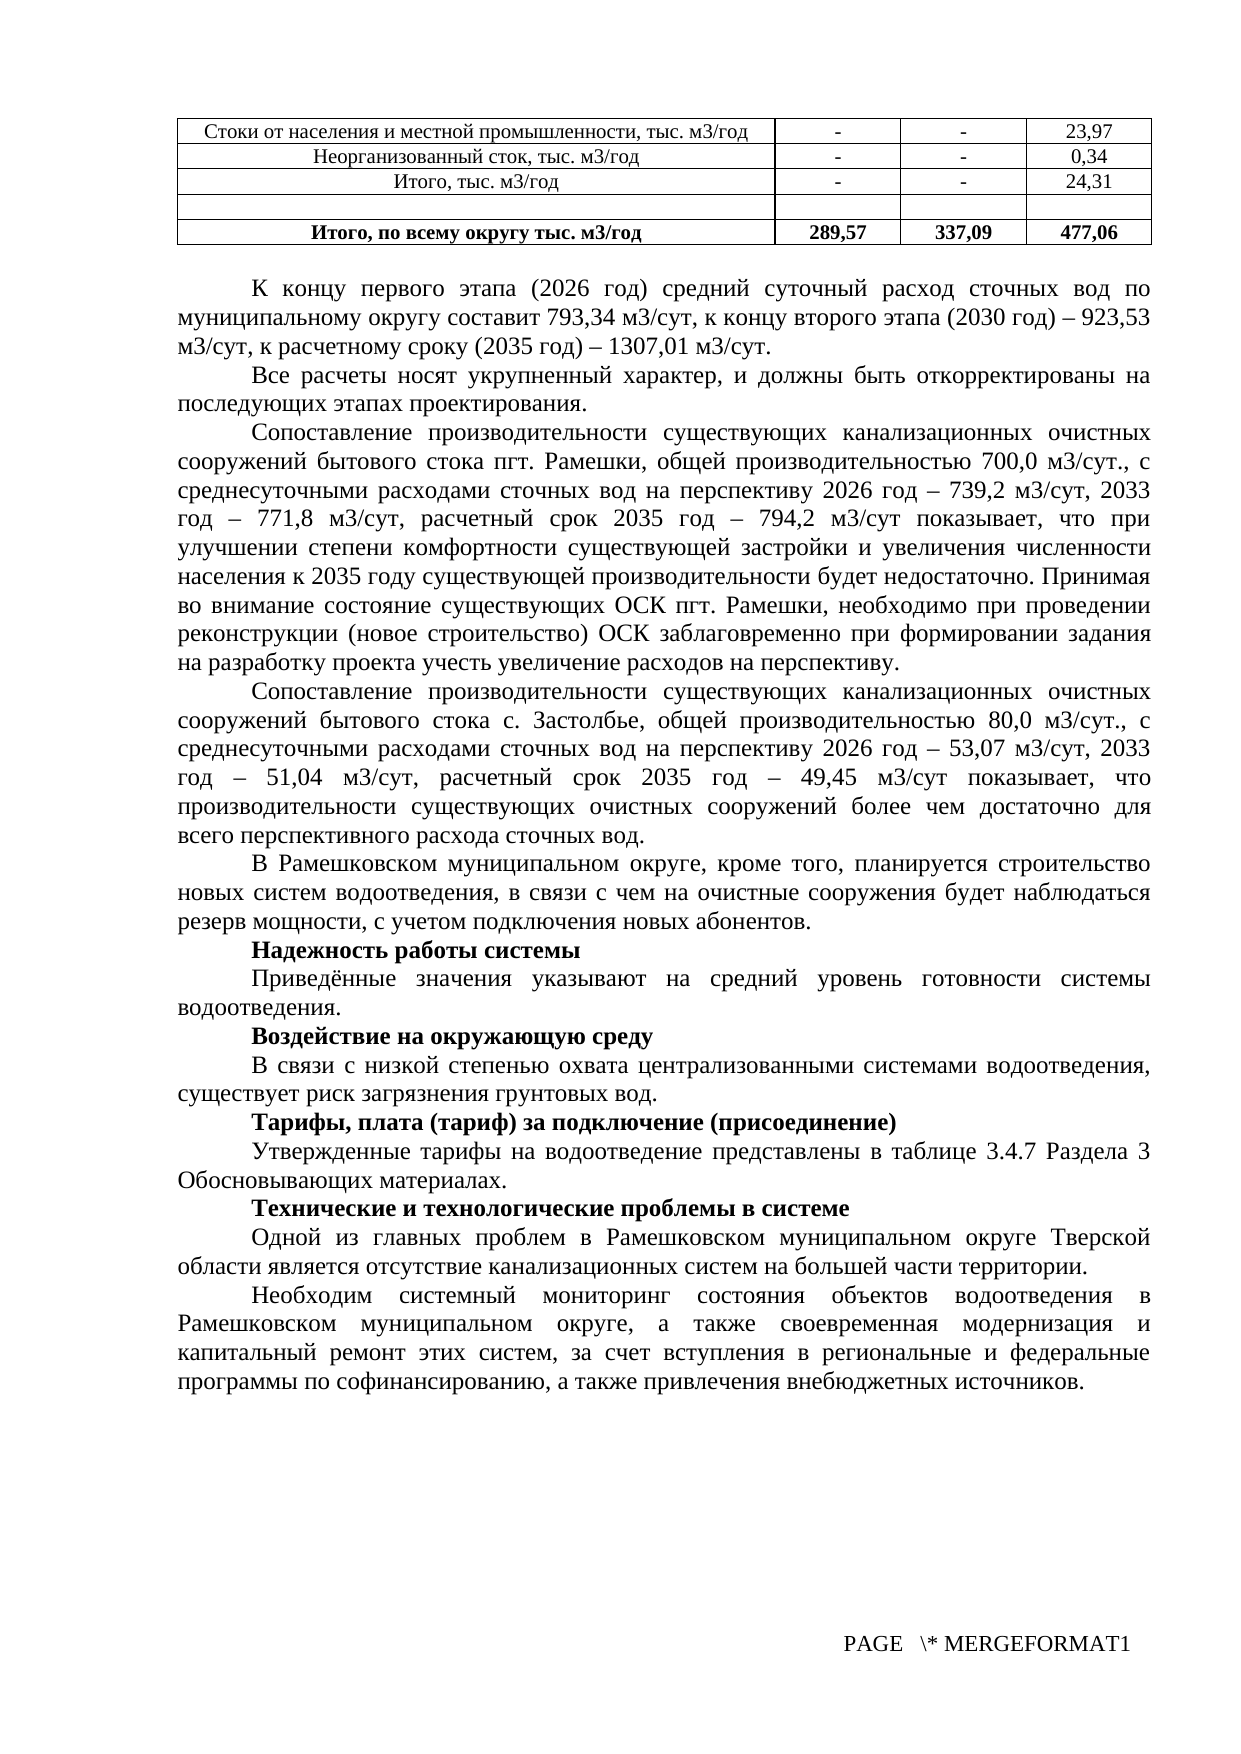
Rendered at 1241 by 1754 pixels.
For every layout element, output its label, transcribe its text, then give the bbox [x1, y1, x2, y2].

table_cell - [776, 144, 900, 168]
table_cell [1027, 195, 1151, 218]
text В Рамешковском муниципальном округе, кроме того, планируется строительство новых систем водоотведения, в связи с чем на очистные сооружения будет наблюдаться резерв мощности, с учетом подключения новых абонентов. [177, 848, 1152, 935]
text Надежность работы системы [177, 935, 1152, 963]
table_cell [776, 195, 900, 218]
text Сопоставление производительности существующих канализационных очистных сооружений бытового стока пгт. Рамешки, общей производительностью 700,0 м3/сут., с среднесуточными расходами сточных вод на перспективу 2026 год – 739,2 м3/сут, 2033 год – 771,8 м3/сут, расчетный срок 2035 год – 794,2 м3/сут показывает, что при улучшении степени комфортности существующей застройки и увеличения численности населения к 2035 году существующей производительности будет недостаточно. Принимая во внимание состояние существующих ОСК пгт. Рамешки, необходимо при проведении реконструкции (новое строительство) ОСК заблаговременно при формировании задания на разработку проекта учесть увеличение расходов на перспективу. [177, 417, 1152, 676]
table_cell 0,34 [1027, 144, 1151, 168]
text Тарифы, плата (тариф) за подключение (присоединение) [177, 1107, 1152, 1136]
table_cell - [776, 119, 900, 143]
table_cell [178, 119, 774, 143]
text Все расчеты носят укрупненный характер, и должны быть откорректированы на последующих этапах проектирования. [177, 360, 1152, 417]
table_cell - [901, 119, 1026, 143]
table_cell [178, 195, 774, 218]
table_cell - [901, 144, 1026, 168]
table_cell Итого, тыс. м3/год [178, 169, 774, 193]
text Утвержденные тарифы на водоотведение представлены в таблице 3.4.7 Раздела 3 Обосновывающих материалах. [177, 1136, 1152, 1193]
table_cell - [776, 169, 900, 193]
text В связи с низкой степенью охвата централизованными системами водоотведения, существует риск загрязнения грунтовых вод. [177, 1050, 1152, 1107]
text Воздействие на окружающую среду [177, 1021, 1152, 1050]
table_cell 477,06 [1027, 220, 1151, 244]
text Необходим системный мониторинг состояния объектов водоотведения в Рамешковском муниципальном округе, а также своевременная модернизация и капитальный ремонт этих систем, за счет вступления в региональные и федеральные программы по софинансированию, а также привлечения внебюджетных источников. [177, 1280, 1152, 1395]
table_cell 337,09 [901, 220, 1026, 244]
text Приведённые значения указывают на средний уровень готовности системы водоотведения. [177, 963, 1152, 1021]
table_cell Неорганизованный сток, тыс. м3/год [178, 144, 774, 168]
text К концу первого этапа (2026 год) средний суточный расход сточных вод по муниципальному округу составит 793,34 м3/сут, к концу второго этапа (2030 год) – 923,53 м3/сут, к расчетному сроку (2035 год) – 1307,01 м3/сут. [177, 273, 1152, 360]
table_cell - [901, 169, 1026, 193]
text Одной из главных проблем в Рамешковском муниципальном округе Тверской области является отсутствие канализационных систем на большей части территории. [177, 1222, 1152, 1280]
table_cell Итого, по всему округу тыс. м3/год [178, 220, 774, 244]
table_cell 24,31 [1027, 169, 1151, 193]
table_cell 289,57 [776, 220, 900, 244]
text Сопоставление производительности существующих канализационных очистных сооружений бытового стока с. Застолбье, общей производительностью 80,0 м3/сут., с среднесуточными расходами сточных вод на перспективу 2026 год – 53,07 м3/сут, 2033 год – 51,04 м3/сут, расчетный срок 2035 год – 49,45 м3/сут показывает, что производительности существующих очистных сооружений более чем достаточно для всего перспективного расхода сточных вод. [177, 676, 1152, 848]
table_cell [901, 195, 1026, 218]
table_cell 23,97 [1027, 119, 1151, 143]
text Технические и технологические проблемы в системе [177, 1193, 1152, 1222]
